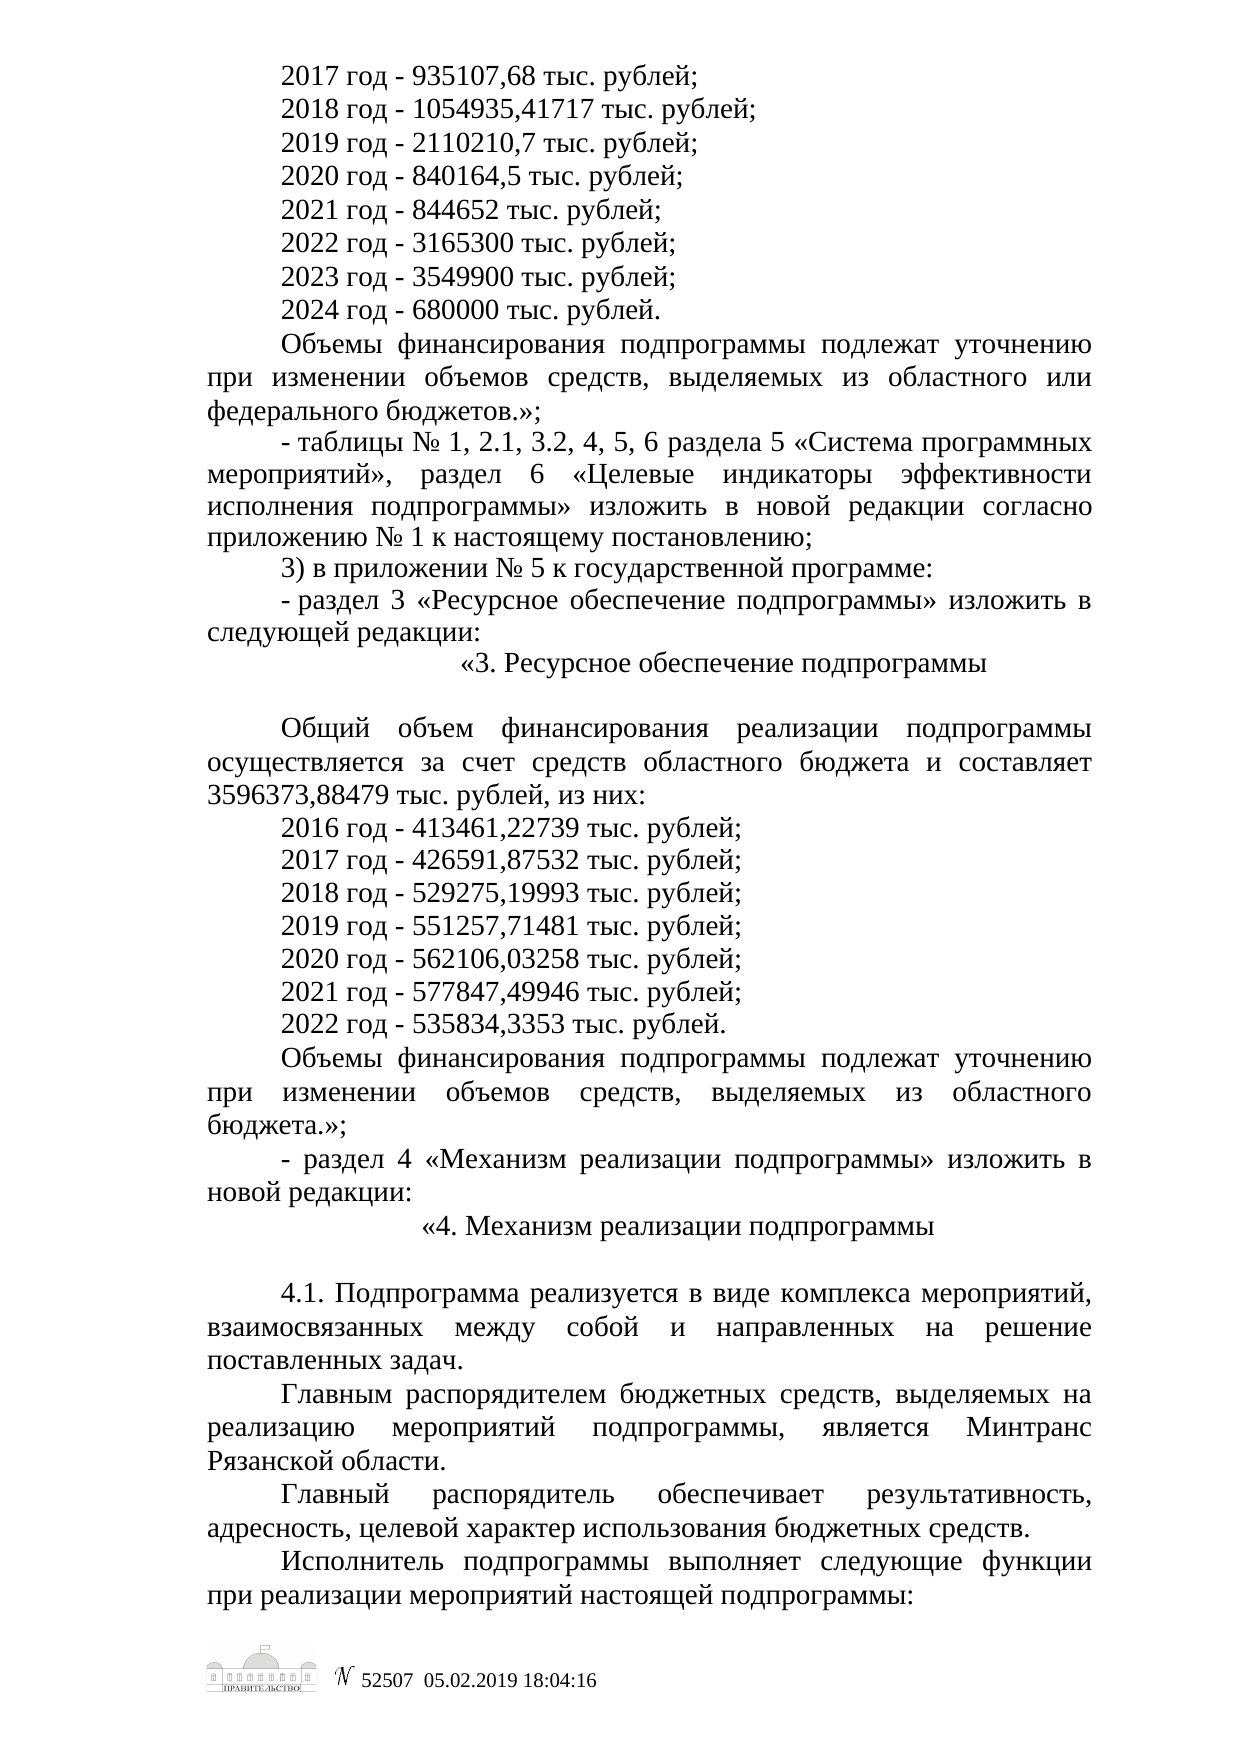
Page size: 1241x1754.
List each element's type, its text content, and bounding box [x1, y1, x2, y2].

text 4.1. Подпрограмма реализуется в виде комплекса мероприятий, взаимосвязанных между собой и направленных на решение поставленных задач. [207, 1275, 1093, 1376]
text «3. Ресурсное обеспечение подпрограммы [280, 647, 1093, 679]
text Главный распорядитель обеспечивает результативность, адресность, целевой характер использования бюджетных средств. [207, 1476, 1093, 1543]
text Исполнитель подпрограммы выполняет следующие функции при реализации мероприятий настоящей подпрограммы: [207, 1543, 1093, 1611]
text Объемы финансирования подпрограммы подлежат уточнению при изменении объемов средств, выделяемых из областного бюджета.»; [207, 1040, 1093, 1141]
text - таблицы № 1, 2.1, 3.2, 4, 5, 6 раздела 5 «Система программных мероприятий», раздел 6 «Целевые индикаторы эффективности исполнения подпрограммы» изложить в новой редакции согласно приложению № 1 к настоящему постановлению; [207, 427, 1093, 553]
text 2017 год - 935107,68 тыс. рублей; [207, 59, 1093, 92]
text 2017 год - 426591,87532 тыс. рублей; [207, 843, 1093, 876]
text 2018 год - 1054935,41717 тыс. рублей; [207, 92, 1093, 125]
picture [330, 1663, 359, 1687]
text 2018 год - 529275,19993 тыс. рублей; [207, 876, 1093, 909]
text Объемы финансирования подпрограммы подлежат уточнению при изменении объемов средств, выделяемых из областного или федерального бюджетов.»; [207, 326, 1093, 427]
text 2022 год - 3165300 тыс. рублей; [207, 225, 1093, 259]
text 2020 год - 562106,03258 тыс. рублей; [207, 942, 1093, 975]
text - раздел 3 «Ресурсное обеспечение подпрограммы» изложить в следующей редакции: [207, 584, 1093, 647]
picture [206, 1645, 317, 1692]
text «4. Механизм реализации подпрограммы [207, 1208, 1093, 1242]
text 2019 год - 2110210,7 тыс. рублей; [207, 125, 1093, 158]
text Общий объем финансирования реализации подпрограммы осуществляется за счет средств областного бюджета и составляет 3596373,88479 тыс. рублей, из них: [207, 710, 1093, 811]
text Главным распорядителем бюджетных средств, выделяемых на реализацию мероприятий подпрограммы, является Минтранс Рязанской области. [207, 1376, 1093, 1476]
text 2016 год - 413461,22739 тыс. рублей; [207, 811, 1093, 843]
text 3) в приложении № 5 к государственной программе: [207, 553, 1093, 584]
text 2023 год - 3549900 тыс. рублей; [207, 259, 1093, 292]
text 2021 год - 844652 тыс. рублей; [207, 192, 1093, 225]
text 2020 год - 840164,5 тыс. рублей; [207, 158, 1093, 192]
text 2024 год - 680000 тыс. рублей. [207, 292, 1093, 326]
text 2019 год - 551257,71481 тыс. рублей; [207, 909, 1093, 942]
text 2021 год - 577847,49946 тыс. рублей; [207, 975, 1093, 1008]
text - раздел 4 «Механизм реализации подпрограммы» изложить в новой редакции: [207, 1141, 1093, 1208]
text 2022 год - 535834,3353 тыс. рублей. [207, 1008, 1093, 1040]
